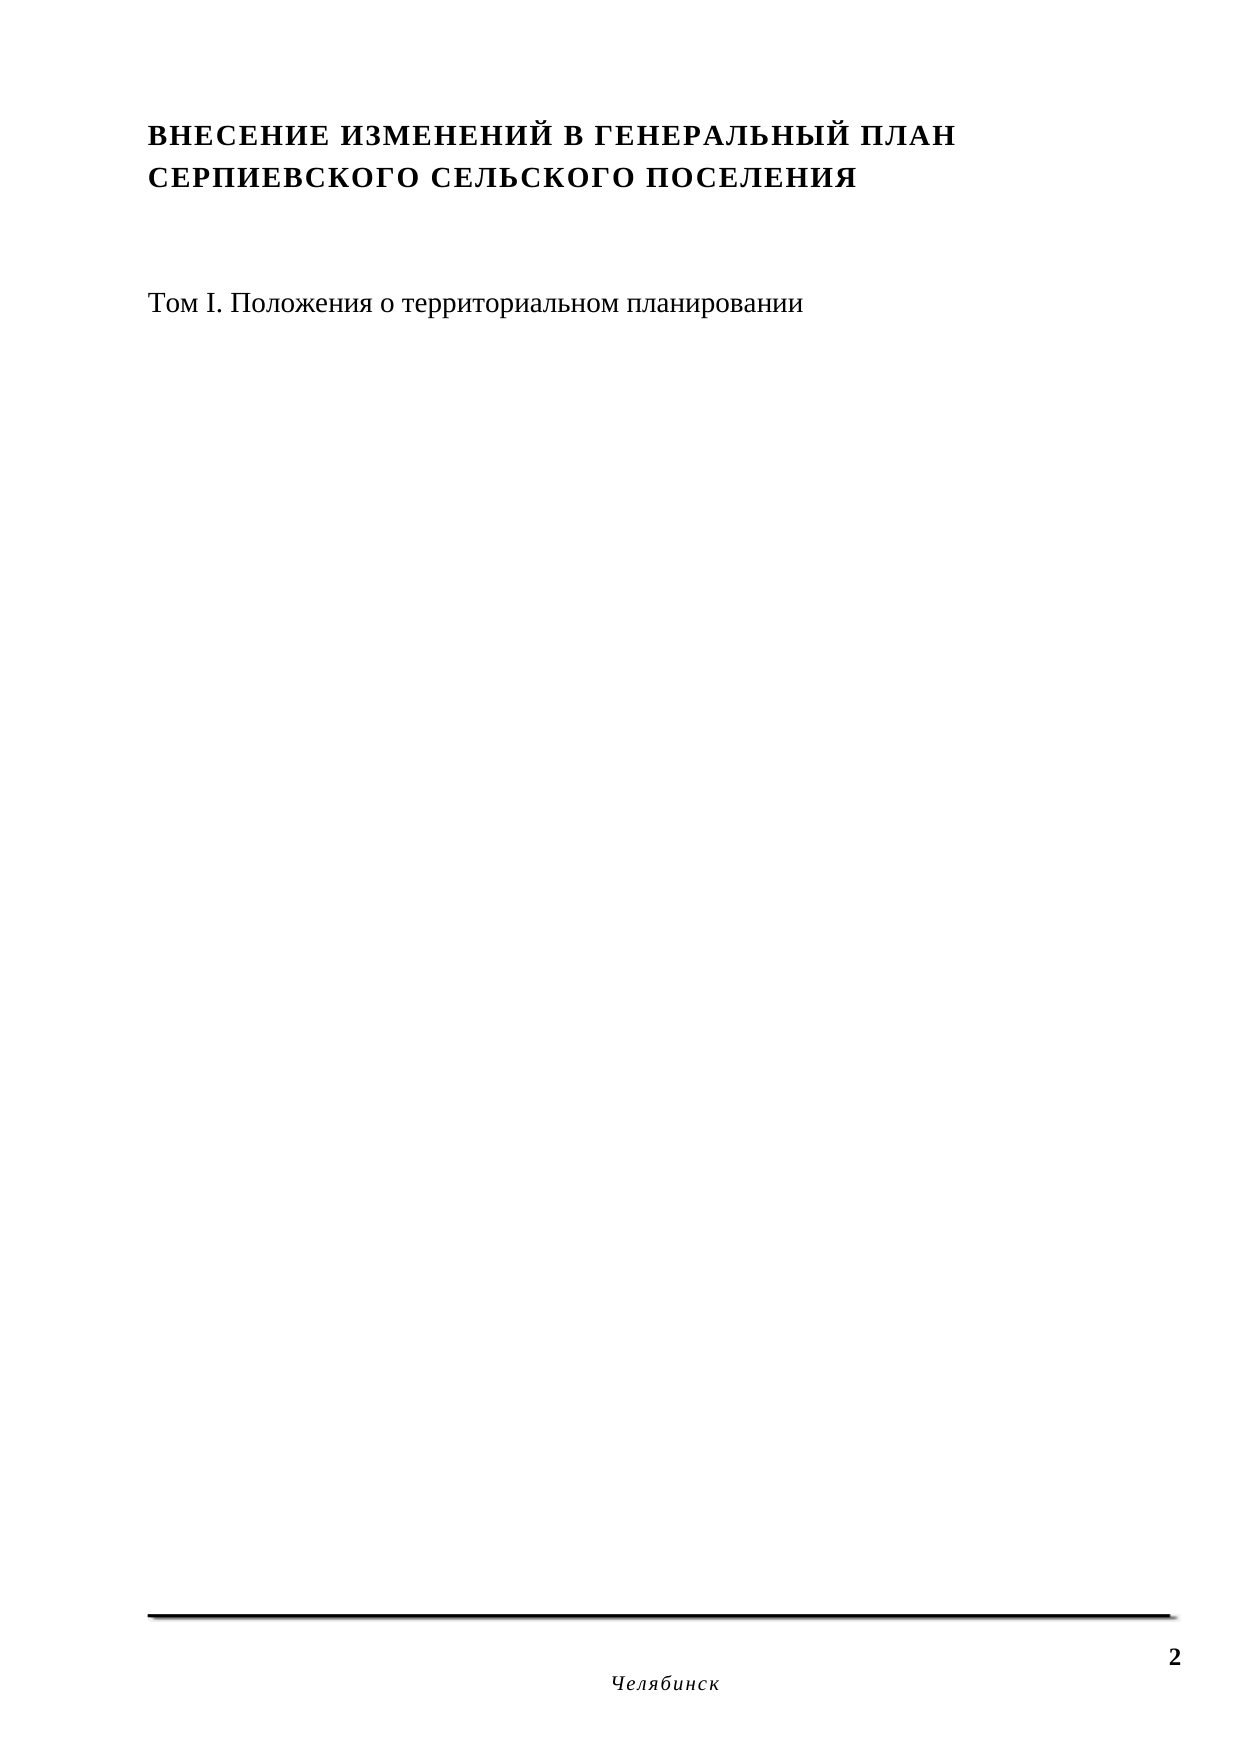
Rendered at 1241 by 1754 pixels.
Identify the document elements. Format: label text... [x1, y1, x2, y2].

picture [147, 1613, 1182, 1624]
text Том I. Положения о территориальном планировании [148, 286, 1181, 319]
text внесение изменений в генеральнЫЙ план СЕРПИЕВСКОГО СЕЛЬСКОГО ПОСЕЛЕНИя [148, 118, 1181, 193]
